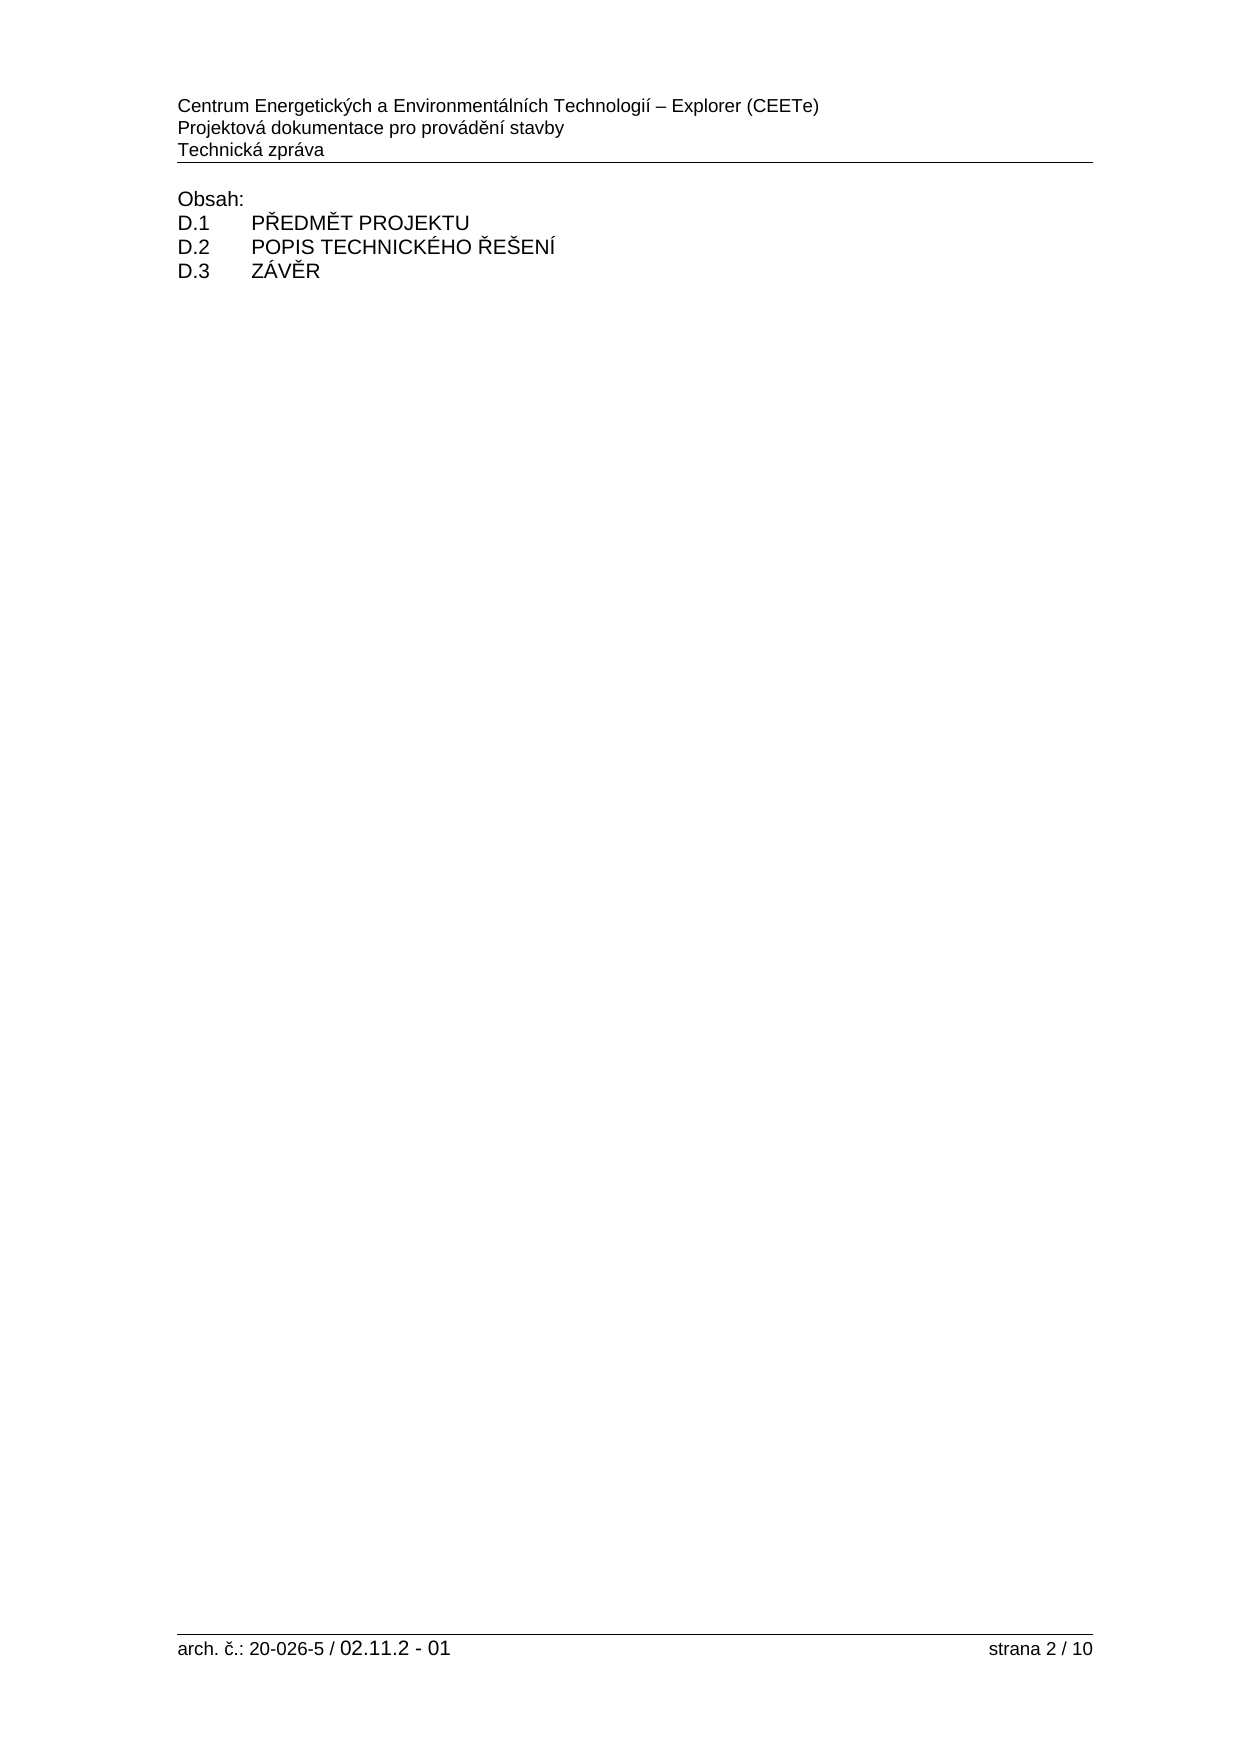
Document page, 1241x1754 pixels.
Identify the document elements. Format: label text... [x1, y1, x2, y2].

text D.1 PŘEDMĚT PROJEKTU [177, 211, 1093, 235]
text D.2 POPIS TECHNICKÉHO ŘEŠENÍ [177, 235, 1093, 259]
text D.3 ZÁVĚR [177, 259, 1093, 283]
text Obsah: [177, 187, 1093, 211]
